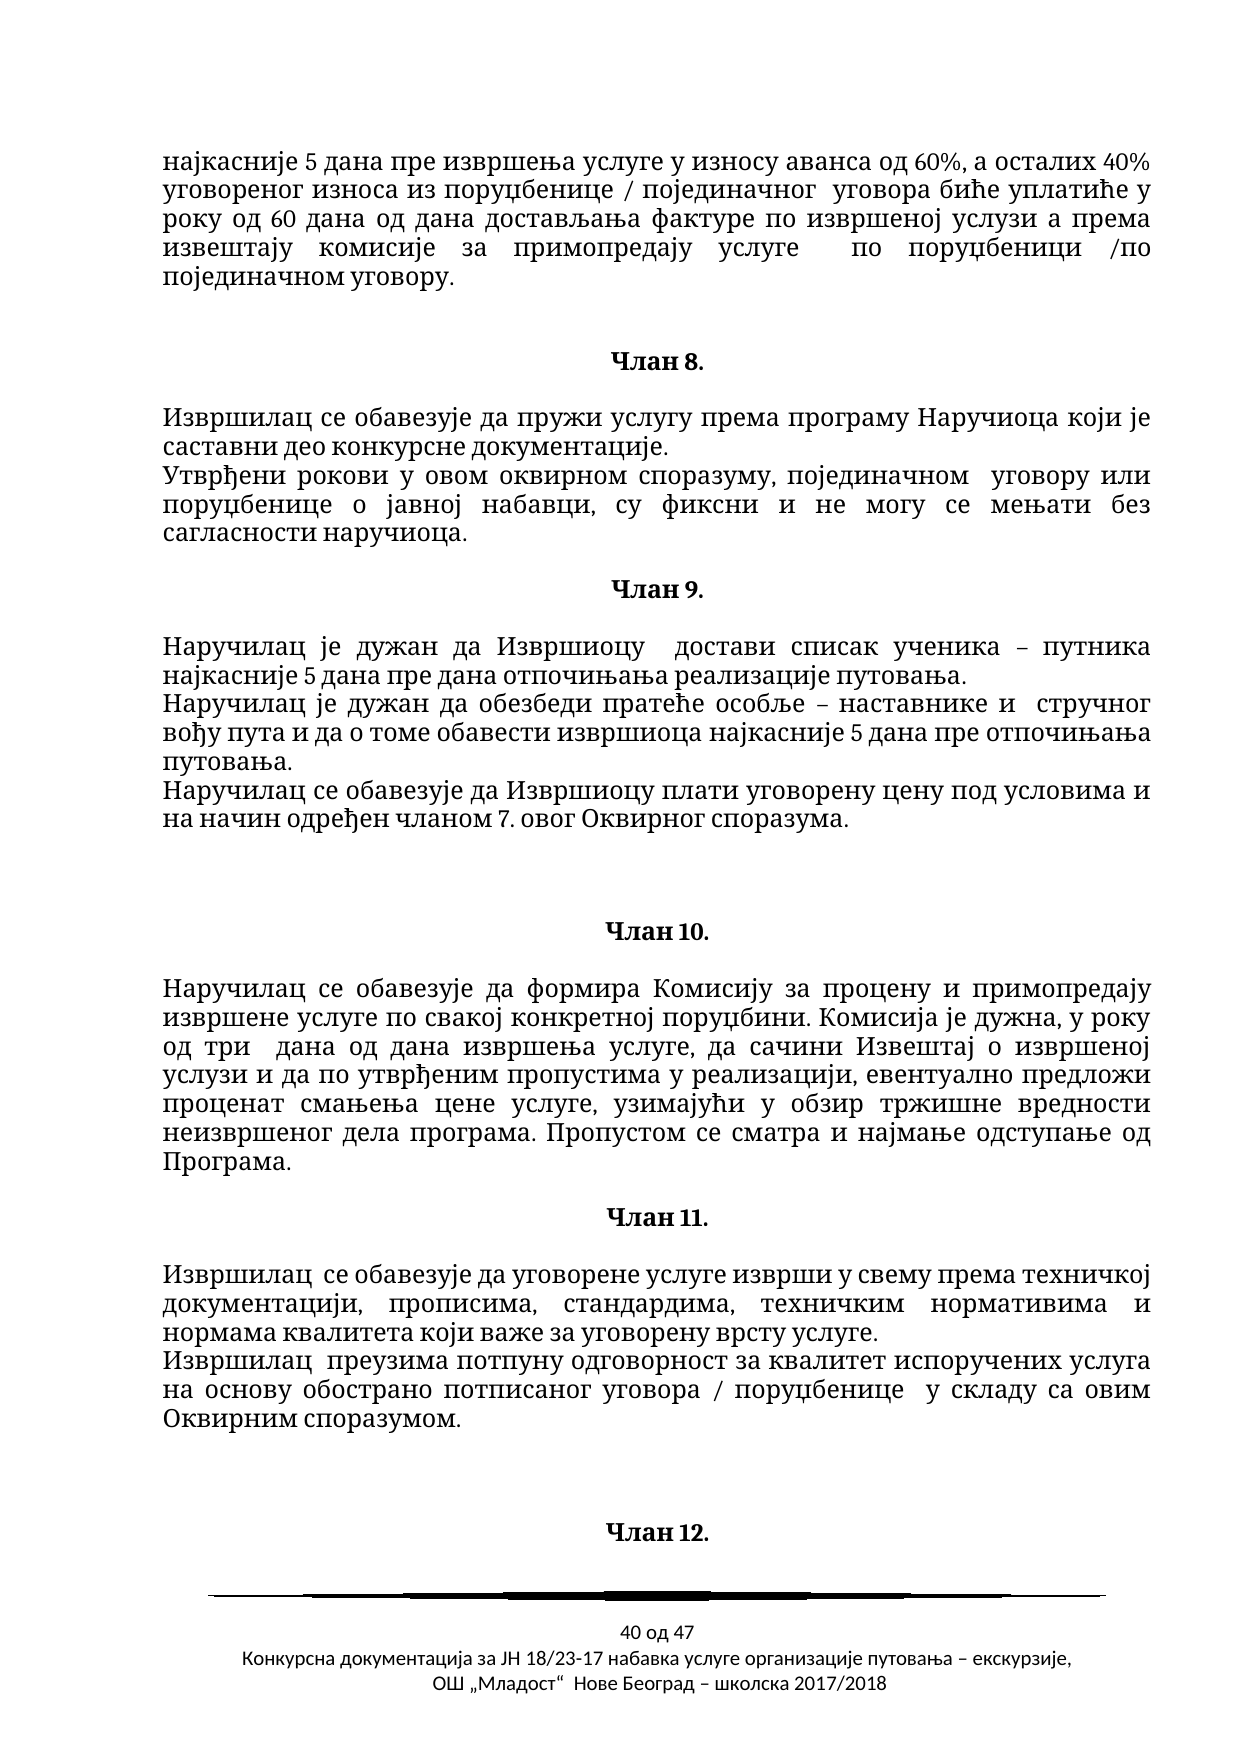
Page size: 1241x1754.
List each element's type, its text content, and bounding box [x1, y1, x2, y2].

text Наручилац се обавезује да формира Комисију за процену и примопредају извршене услуге по свакој конкретној поруџбини. Комисија је дужна, у року од три дана од дана извршења услуге, да сачини Извештај о извршеној услузи и да по утврђеним пропустима у реализацији, евентуално предложи проценат смањења цене услуге, узимајући у обзир тржишне вредности неизвршеног дела програма. Пропустом се сматра и најмање одступање од Програма. [162, 975, 1152, 1176]
text Утврђени рокови у овом оквирном споразуму, појединачном уговору или поруџбенице о јавној набавци, су фиксни и не могу се мењати без сагласности наручиоца. [162, 462, 1152, 548]
text Члан 10. [162, 918, 1152, 947]
text Наручилац се обавезује да Извршиоцу плати уговорену цену под условима и на начин одређен чланом 7. овог Оквирног споразума. [162, 777, 1152, 834]
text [162, 148, 1152, 291]
text Члан 9. [162, 576, 1152, 605]
text Члан 8. [162, 347, 1152, 376]
text Наручилац је дужан да обезбеди пратеће особље – наставнике и стручног вођу пута и да о томе обавести извршиоца најкасније 5 дана пре отпочињања путовања. [162, 690, 1152, 777]
text Извршилац се обавезује да пружи услугу према програму Наручиоца који је саставни део конкурсне документације. [162, 404, 1152, 462]
text Извршилац се обавезује да уговорене услуге изврши у свему према техничкој документацији, прописима, стандардима, техничким нормативима и нормама квалитета који важе за уговорену врсту услуге. [162, 1261, 1152, 1347]
text Члан 11. [162, 1204, 1152, 1233]
text Извршилац преузима потпуну одговорност за квалитет испоручених услуга на основу обострано потписаног уговора / поруџбенице у складу са овим Оквирним споразумом. [162, 1347, 1152, 1433]
text Наручилац је дужан да Извршиоцу достави списак ученика – путника најкасније 5 дана пре дана отпочињања реализације путовања. [162, 633, 1152, 690]
text Члан 12. [162, 1519, 1152, 1548]
